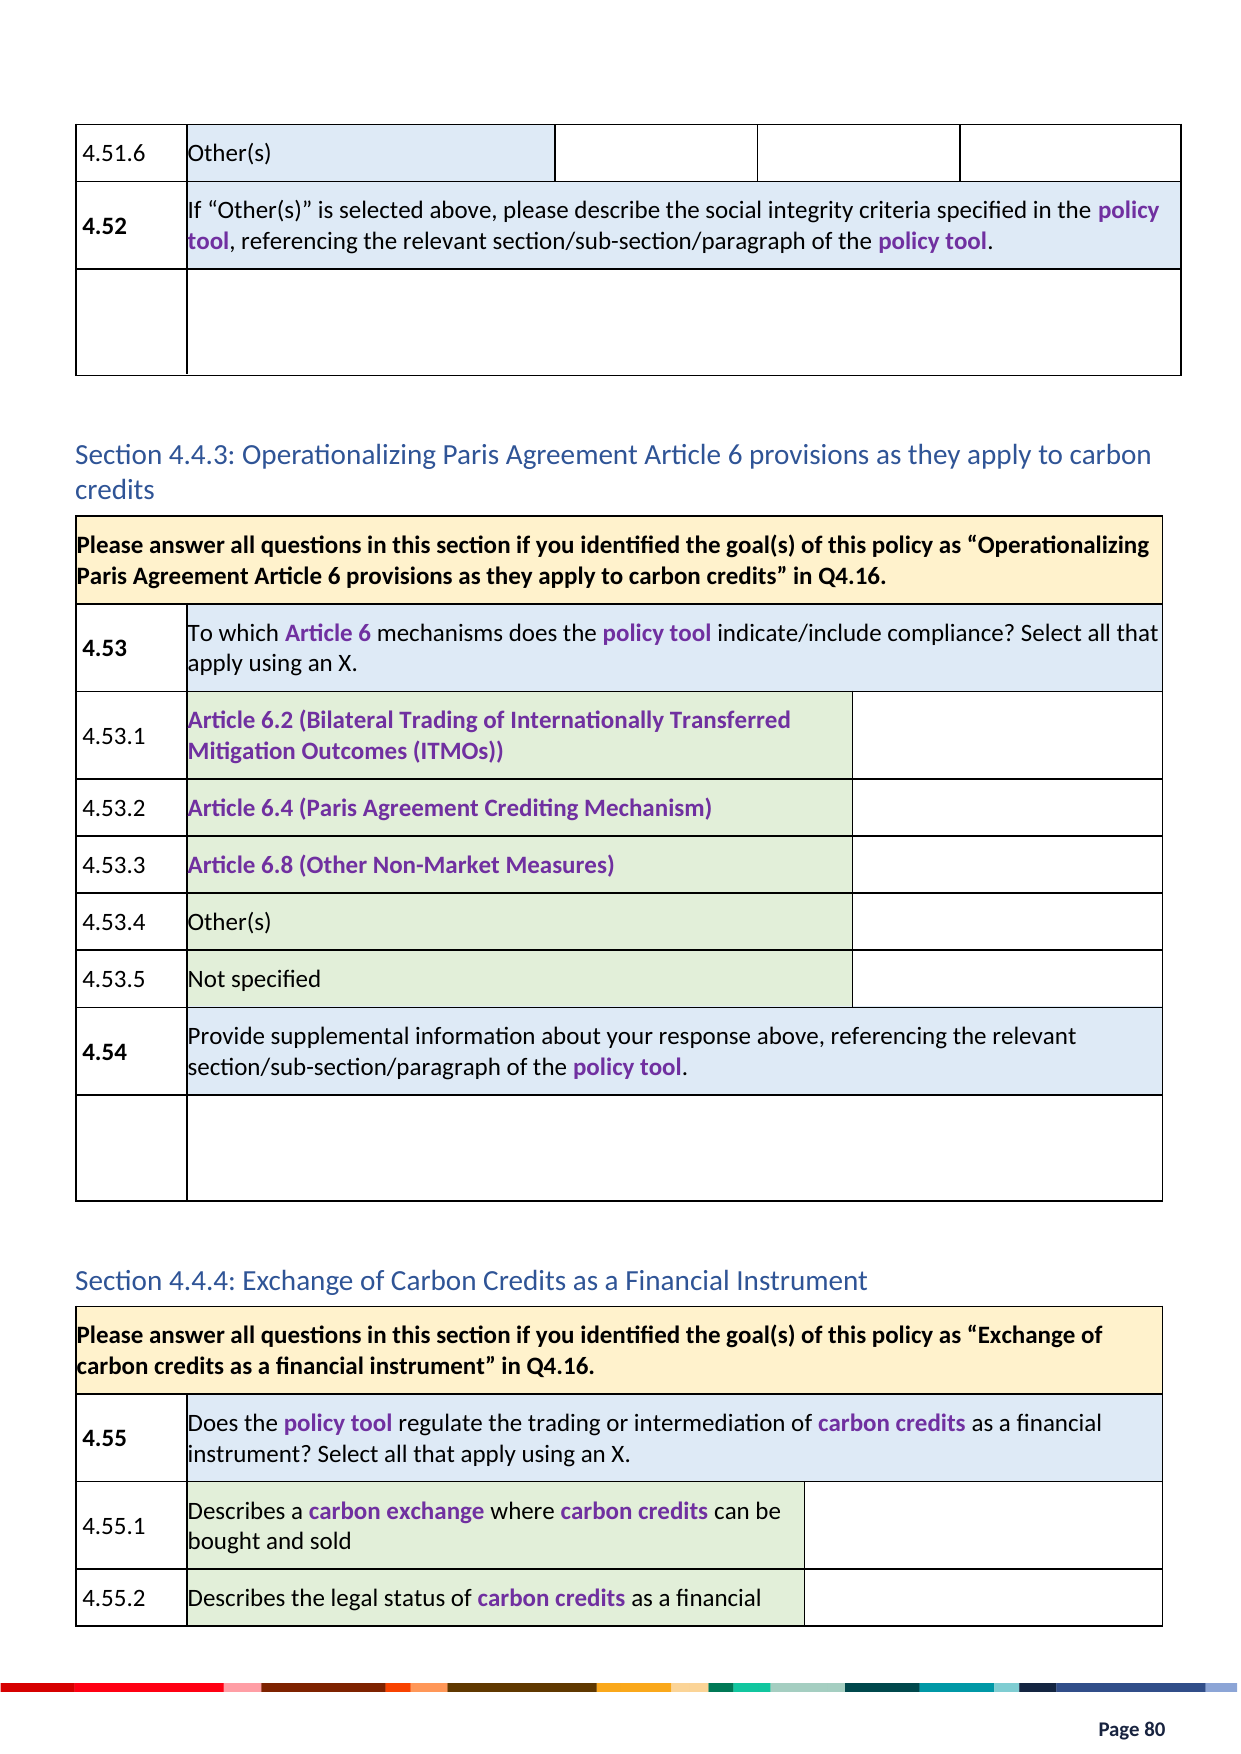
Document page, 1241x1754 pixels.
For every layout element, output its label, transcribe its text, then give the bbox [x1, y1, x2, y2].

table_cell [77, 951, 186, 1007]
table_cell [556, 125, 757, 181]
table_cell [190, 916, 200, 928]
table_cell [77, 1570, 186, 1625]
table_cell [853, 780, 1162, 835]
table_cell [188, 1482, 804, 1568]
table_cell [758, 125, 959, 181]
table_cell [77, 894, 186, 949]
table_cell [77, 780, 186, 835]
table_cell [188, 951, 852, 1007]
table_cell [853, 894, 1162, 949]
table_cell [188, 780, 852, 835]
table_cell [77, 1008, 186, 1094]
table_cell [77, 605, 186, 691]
picture [0, 1683, 1236, 1692]
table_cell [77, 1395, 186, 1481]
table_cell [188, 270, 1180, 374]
subtitle Section 4.4.4: Exchange of Carbon Credits as a Financial Instrument [75, 1262, 1165, 1297]
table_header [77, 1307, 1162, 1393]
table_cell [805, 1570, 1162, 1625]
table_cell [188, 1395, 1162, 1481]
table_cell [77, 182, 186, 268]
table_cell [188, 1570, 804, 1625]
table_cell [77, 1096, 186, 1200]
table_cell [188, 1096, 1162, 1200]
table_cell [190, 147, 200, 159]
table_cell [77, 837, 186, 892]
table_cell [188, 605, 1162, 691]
subtitle Section 4.4.3: Operationalizing Paris Agreement Article 6 provisions as they apply to carbon credits [75, 436, 1165, 507]
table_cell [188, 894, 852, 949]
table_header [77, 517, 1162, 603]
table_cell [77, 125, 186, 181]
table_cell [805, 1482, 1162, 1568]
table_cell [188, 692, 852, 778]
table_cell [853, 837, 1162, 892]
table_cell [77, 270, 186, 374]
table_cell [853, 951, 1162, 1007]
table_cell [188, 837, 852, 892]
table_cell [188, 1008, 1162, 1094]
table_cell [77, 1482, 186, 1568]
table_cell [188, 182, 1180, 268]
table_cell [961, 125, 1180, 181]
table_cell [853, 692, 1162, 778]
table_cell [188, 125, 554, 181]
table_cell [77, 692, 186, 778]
